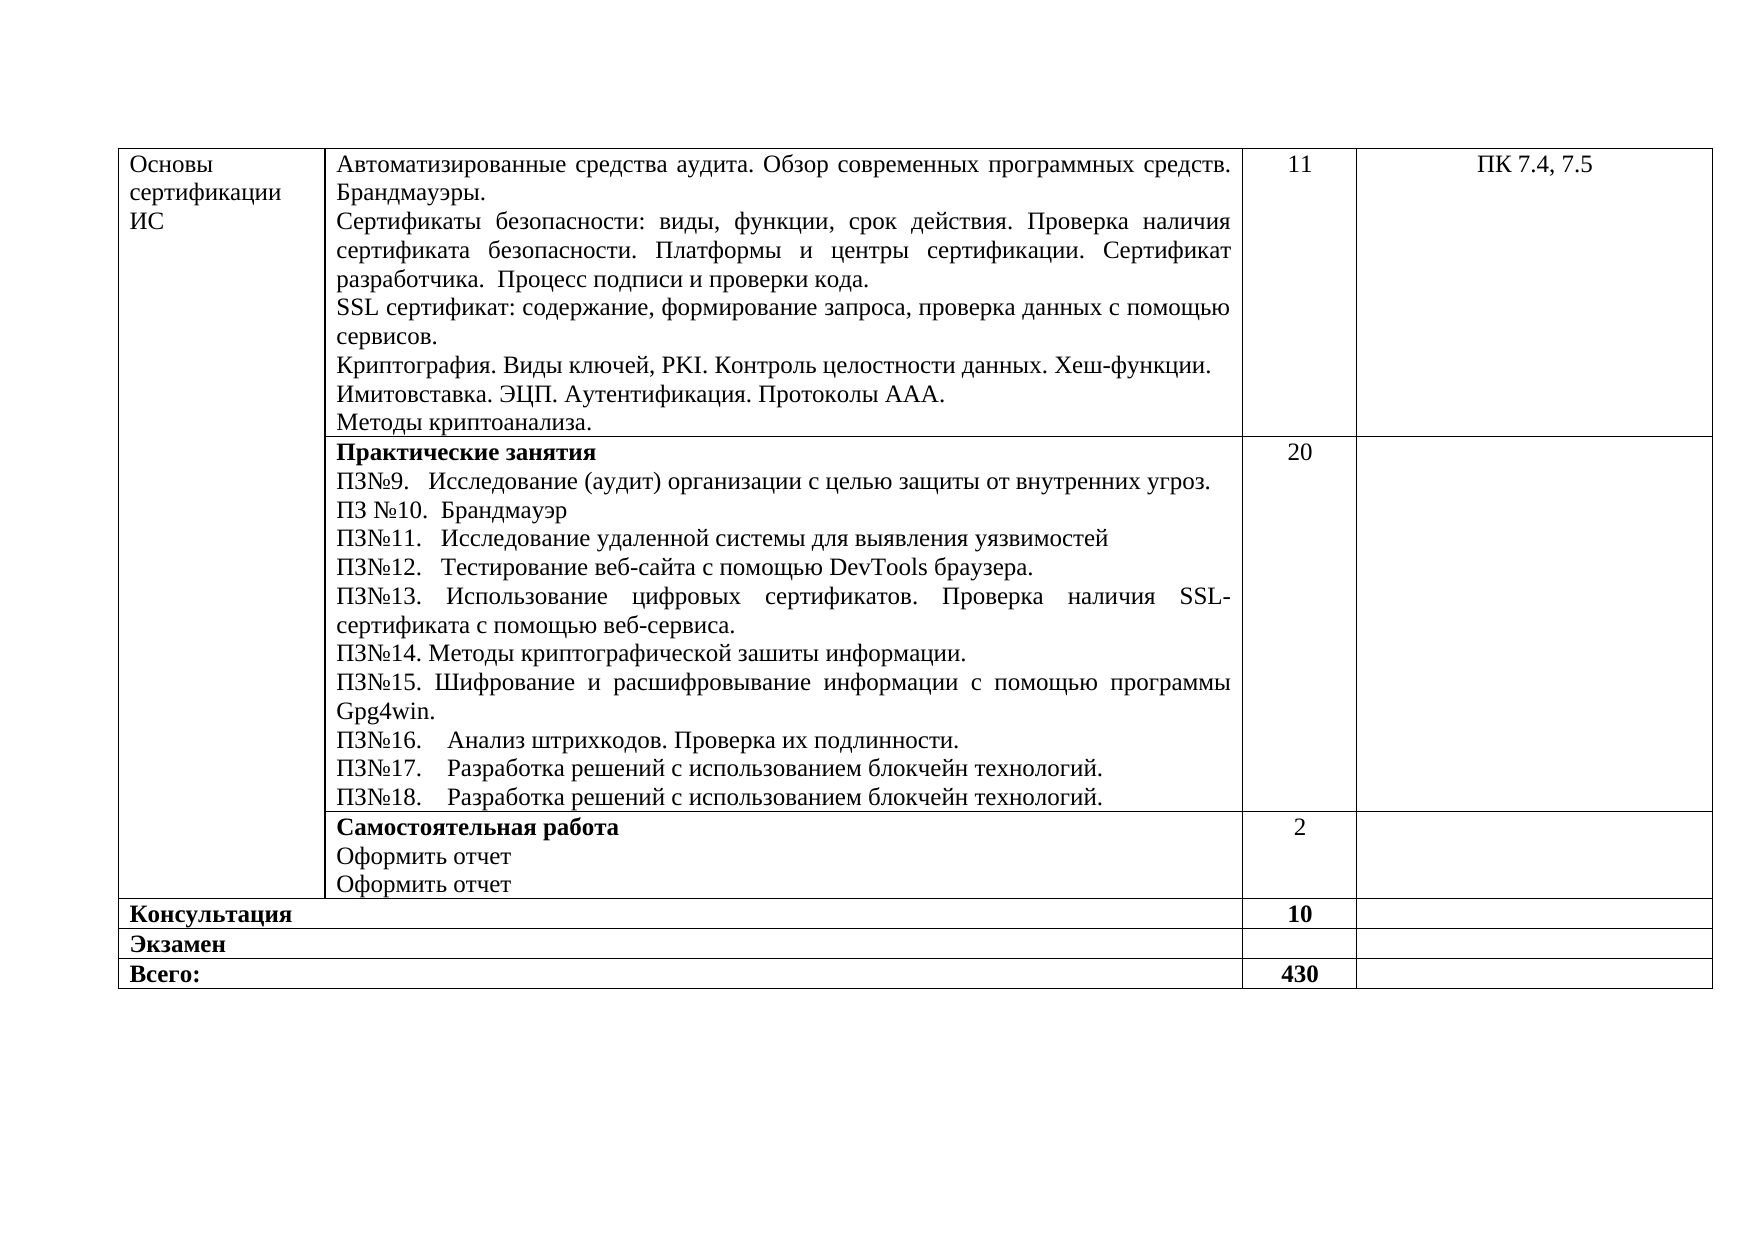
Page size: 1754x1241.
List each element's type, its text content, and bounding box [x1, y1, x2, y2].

table_cell [1357, 959, 1712, 988]
table_cell [1357, 812, 1712, 898]
table_cell 2 [1243, 812, 1356, 898]
table_cell Экзамен [119, 929, 1242, 958]
table_cell 10 [1243, 899, 1356, 928]
table_cell [1243, 929, 1356, 958]
table_cell Практические занятия ПЗ№9. Исследование (аудит) организации с целью защиты от внутренних угроз. ПЗ №10. Брандмауэр ПЗ№11. Исследование удаленной системы для выявления уязвимостей ПЗ№12. Тестирование веб-сайта с помощью DevTools браузера. ПЗ№13. Использование цифровых сертификатов. Проверка наличия SSL-сертификата с помощью веб-сервиса. ПЗ№14. Методы криптографической зашиты информации. ПЗ№15. Шифрование и расшифровывание информации с помощью программы Gpg4win. ПЗ№16. Анализ штрихкодов. Проверка их подлинности. ПЗ№17. Разработка решений с использованием блокчейн технологий. ПЗ№18. Разработка решений с использованием блокчейн технологий. [326, 437, 1242, 811]
table_cell [1357, 929, 1712, 958]
table_cell Самостоятельная работа Оформить отчет Оформить отчет [326, 812, 1242, 898]
table_cell ОК 1-10 ПК 7.4, 7.5 [1357, 149, 1712, 436]
table_cell Автоматизированные средства аудита. Обзор современных программных средств. Брандмауэры. Сертификаты безопасности: виды, функции, срок действия. Проверка наличия сертификата безопасности. Платформы и центры сертификации. Сертификат разработчика. Процесс подписи и проверки кода. SSL сертификат: содержание, формирование запроса, проверка данных с помощью сервисов. Криптография. Виды ключей, PKI. Контроль целостности данных. Хеш-функции. Имитовставка. ЭЦП. Аутентификация. Протоколы AAA. Методы криптоанализа. [326, 149, 1242, 436]
table_cell 20 [1243, 437, 1356, 811]
table_cell Консультация [119, 899, 1242, 928]
table_cell Всего: [119, 959, 1242, 988]
table_cell 430 [1243, 959, 1356, 988]
table_cell 11 [1243, 149, 1356, 436]
table_cell [1357, 899, 1712, 928]
table_cell [1357, 437, 1712, 811]
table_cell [119, 149, 324, 898]
